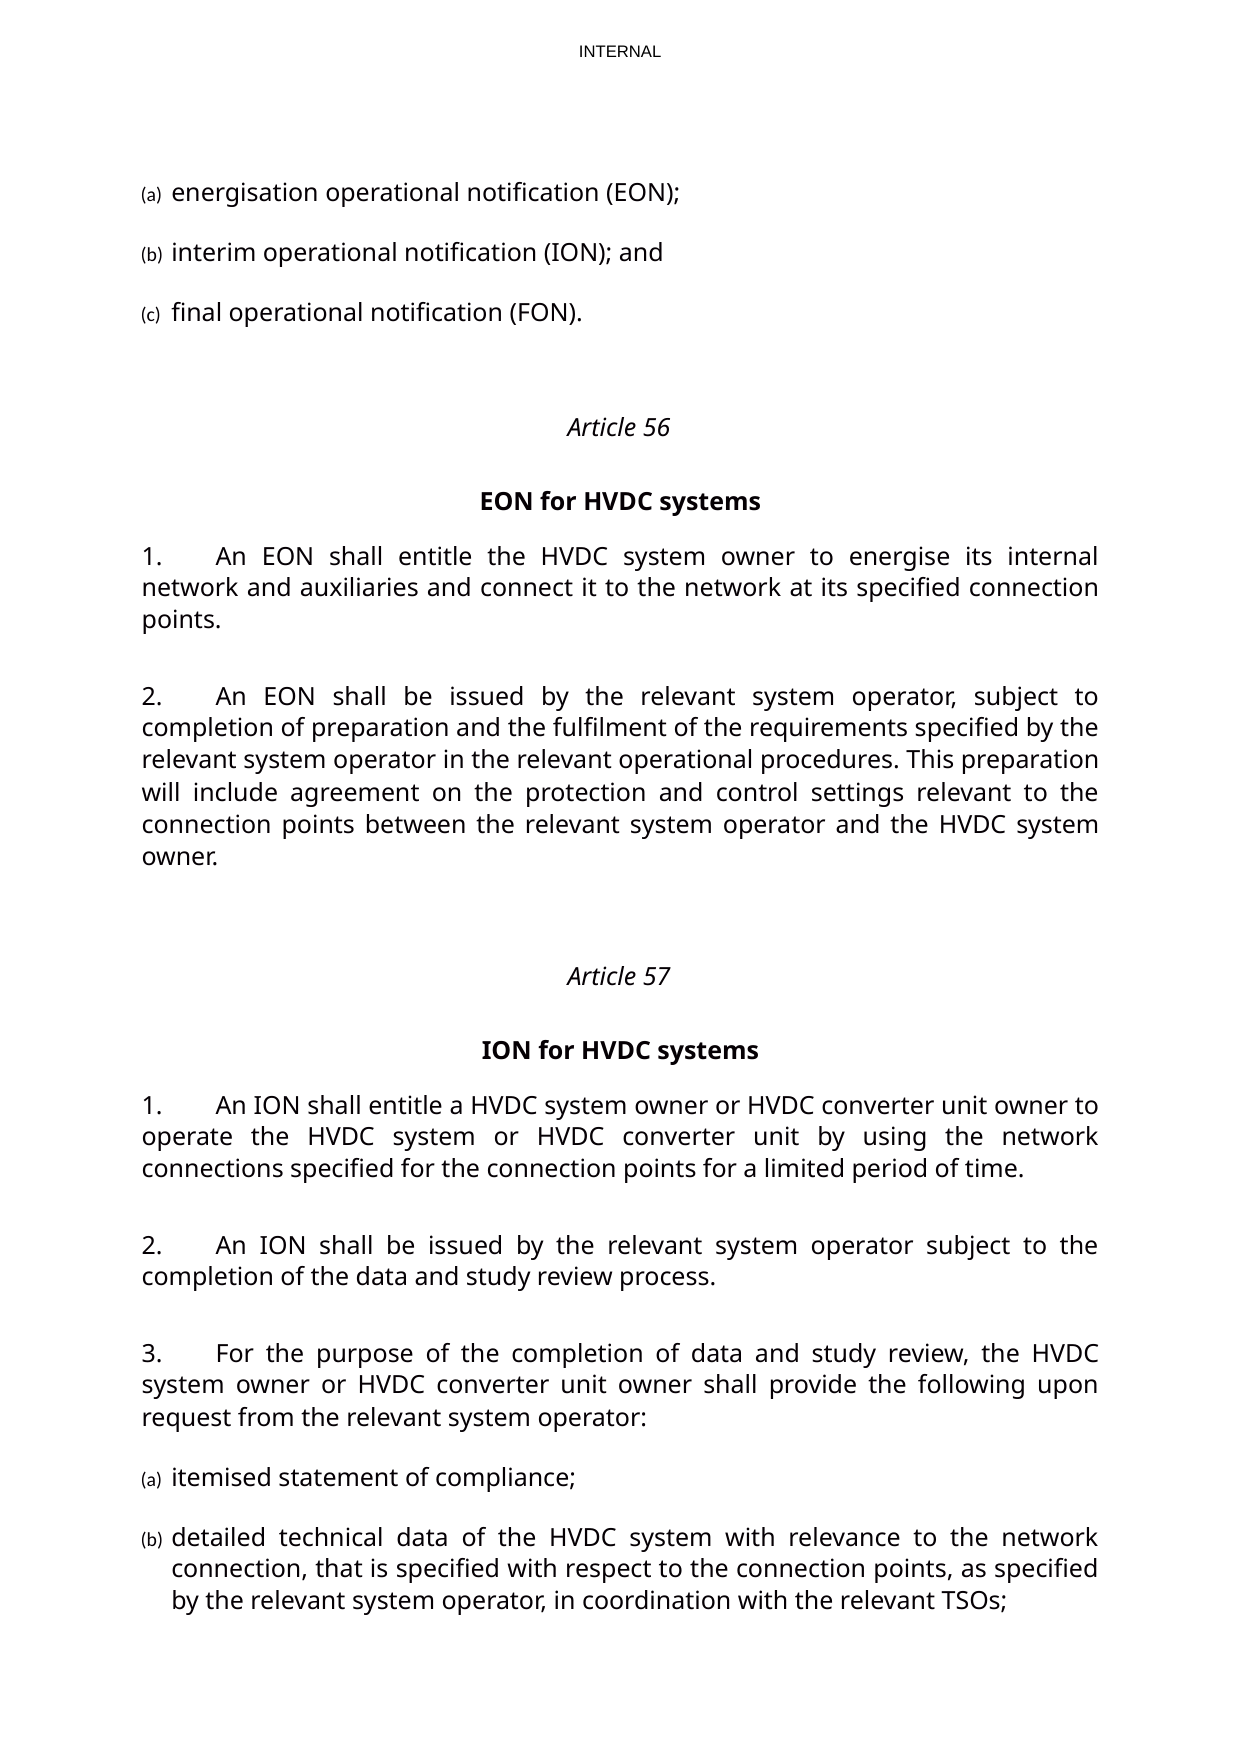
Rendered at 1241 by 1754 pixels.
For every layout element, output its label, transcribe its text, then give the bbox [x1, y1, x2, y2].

list energisation operational notification (EON); [140, 176, 816, 208]
subtitle Article 56 [140, 410, 1100, 444]
list An EON shall be issued by the relevant system operator, subject to completion of preparation and the fulfilment of the requirements specified by the relevant system operator in the relevant operational procedures. This preparation will include agreement on the protection and control settings relevant to the connection points between the relevant system operator and the HVDC system owner. [141, 680, 1100, 872]
list An EON shall entitle the HVDC system owner to energise its internal network and auxiliaries and connect it to the network at its specified connection points. [141, 540, 1100, 636]
text EON for HVDC systems [140, 484, 1100, 517]
text ION for HVDC systems [140, 1033, 1100, 1066]
list An ION shall entitle a HVDC system owner or HVDC converter unit owner to operate the HVDC system or HVDC converter unit by using the network connections specified for the connection points for a limited period of time. [141, 1089, 1100, 1185]
list itemised statement of compliance; [140, 1461, 1100, 1493]
list interim operational notification (ION); and [140, 236, 816, 268]
list final operational notification (FON). [140, 295, 816, 329]
list detailed technical data of the HVDC system with relevance to the network connection, that is specified with respect to the connection points, as specified by the relevant system operator, in coordination with the relevant TSOs; [140, 1521, 1100, 1617]
subtitle Article 57 [140, 959, 1100, 993]
list An ION shall be issued by the relevant system operator subject to the completion of the data and study review process. [141, 1229, 1100, 1293]
list For the purpose of the completion of data and study review, the HVDC system owner or HVDC converter unit owner shall provide the following upon request from the relevant system operator: [141, 1337, 1100, 1433]
